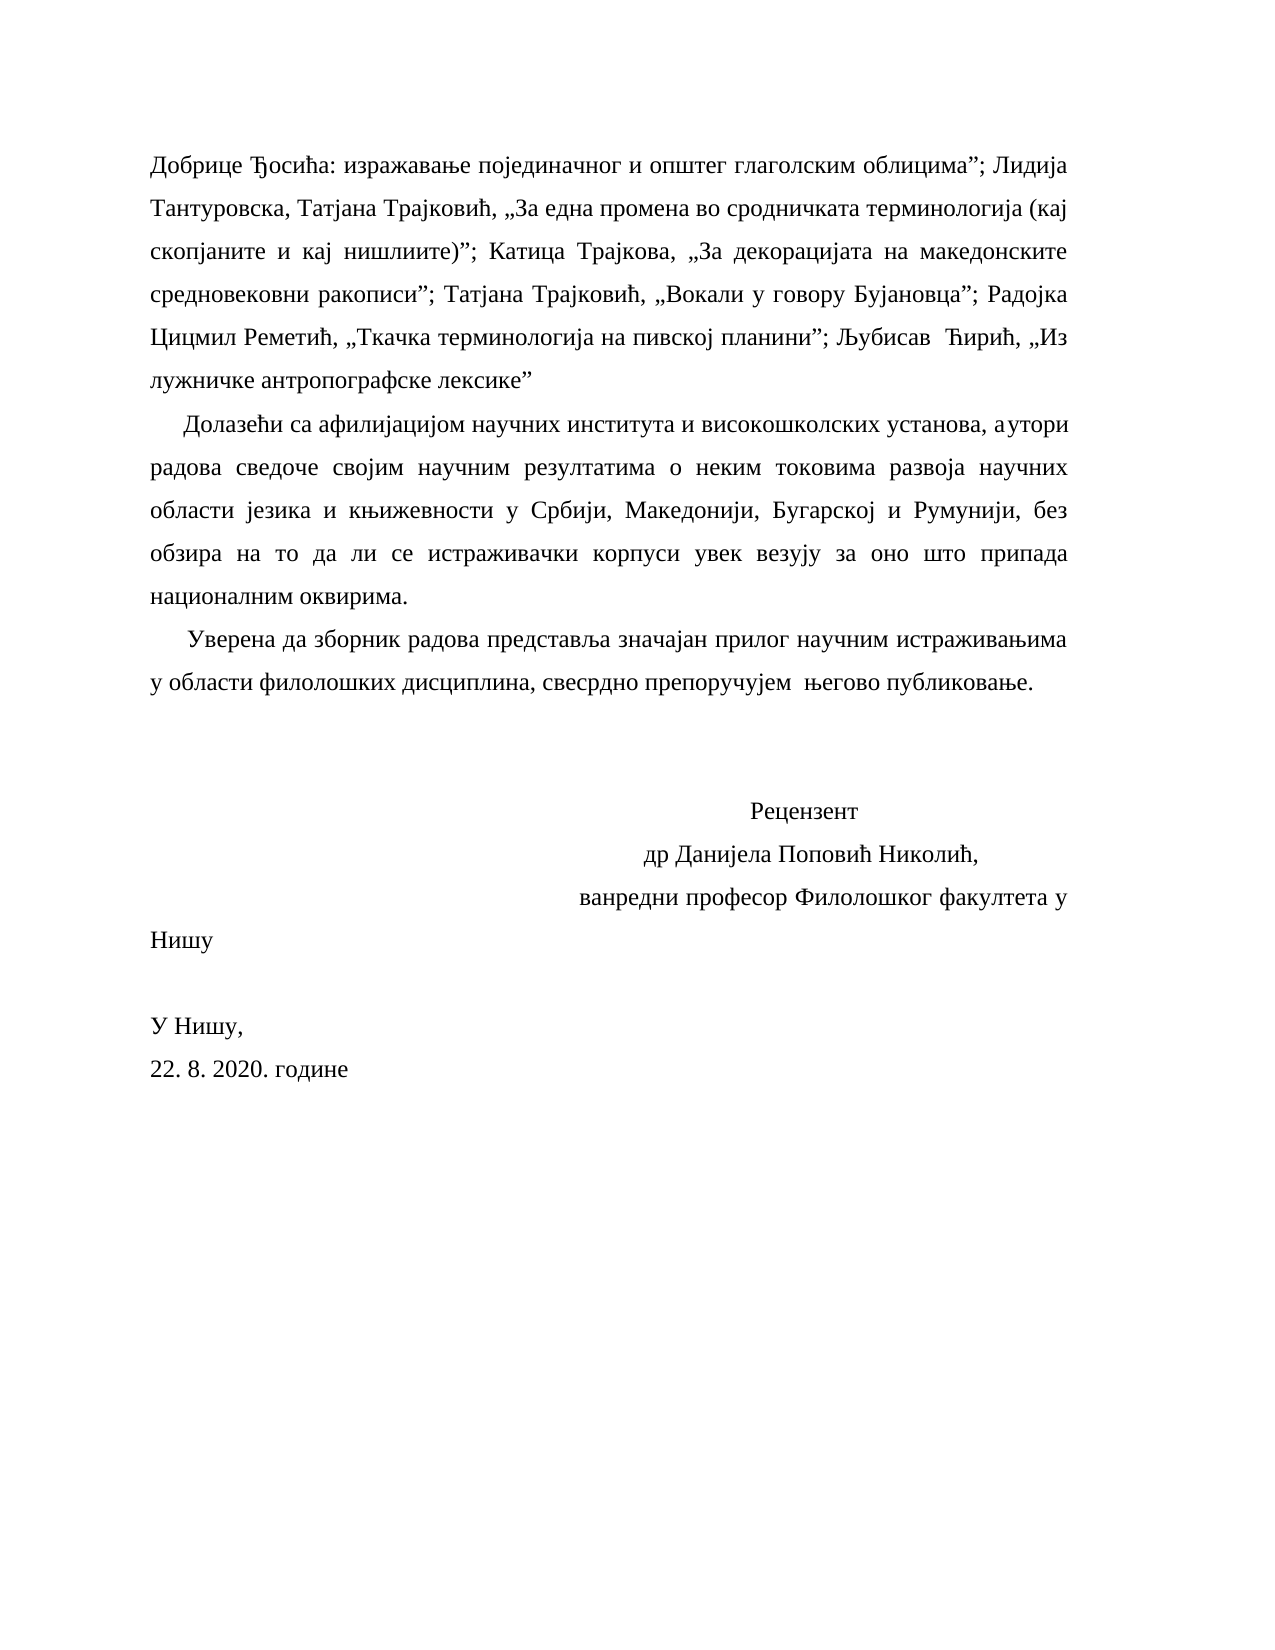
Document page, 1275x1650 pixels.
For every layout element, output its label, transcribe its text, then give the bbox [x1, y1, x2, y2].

text У Нишу, [150, 1011, 1069, 1040]
text Уверена да зборник радова представља значајан прилог научним истраживањима у области филолошких дисциплина, свесрдно препоручујем његово публиковање. [150, 624, 1069, 696]
text ванредни професор Филолошког факултета у Нишу [150, 882, 1069, 954]
text Долазећи са афилијацијом научних института и високошколских установа, аутори радова сведоче својим научним резултатима о неким токовима развоја научних области језика и књижевности у Србији, Македонији, Бугарској и Румунији, без обзира на то да ли се истраживачки корпуси увек везују за оно што припада националним оквирима. [150, 409, 1069, 610]
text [150, 150, 1069, 394]
text др Данијела Поповић Николић, [150, 839, 1069, 868]
text Рецензент [150, 796, 1069, 824]
text 22. 8. 2020. године [150, 1054, 1069, 1083]
